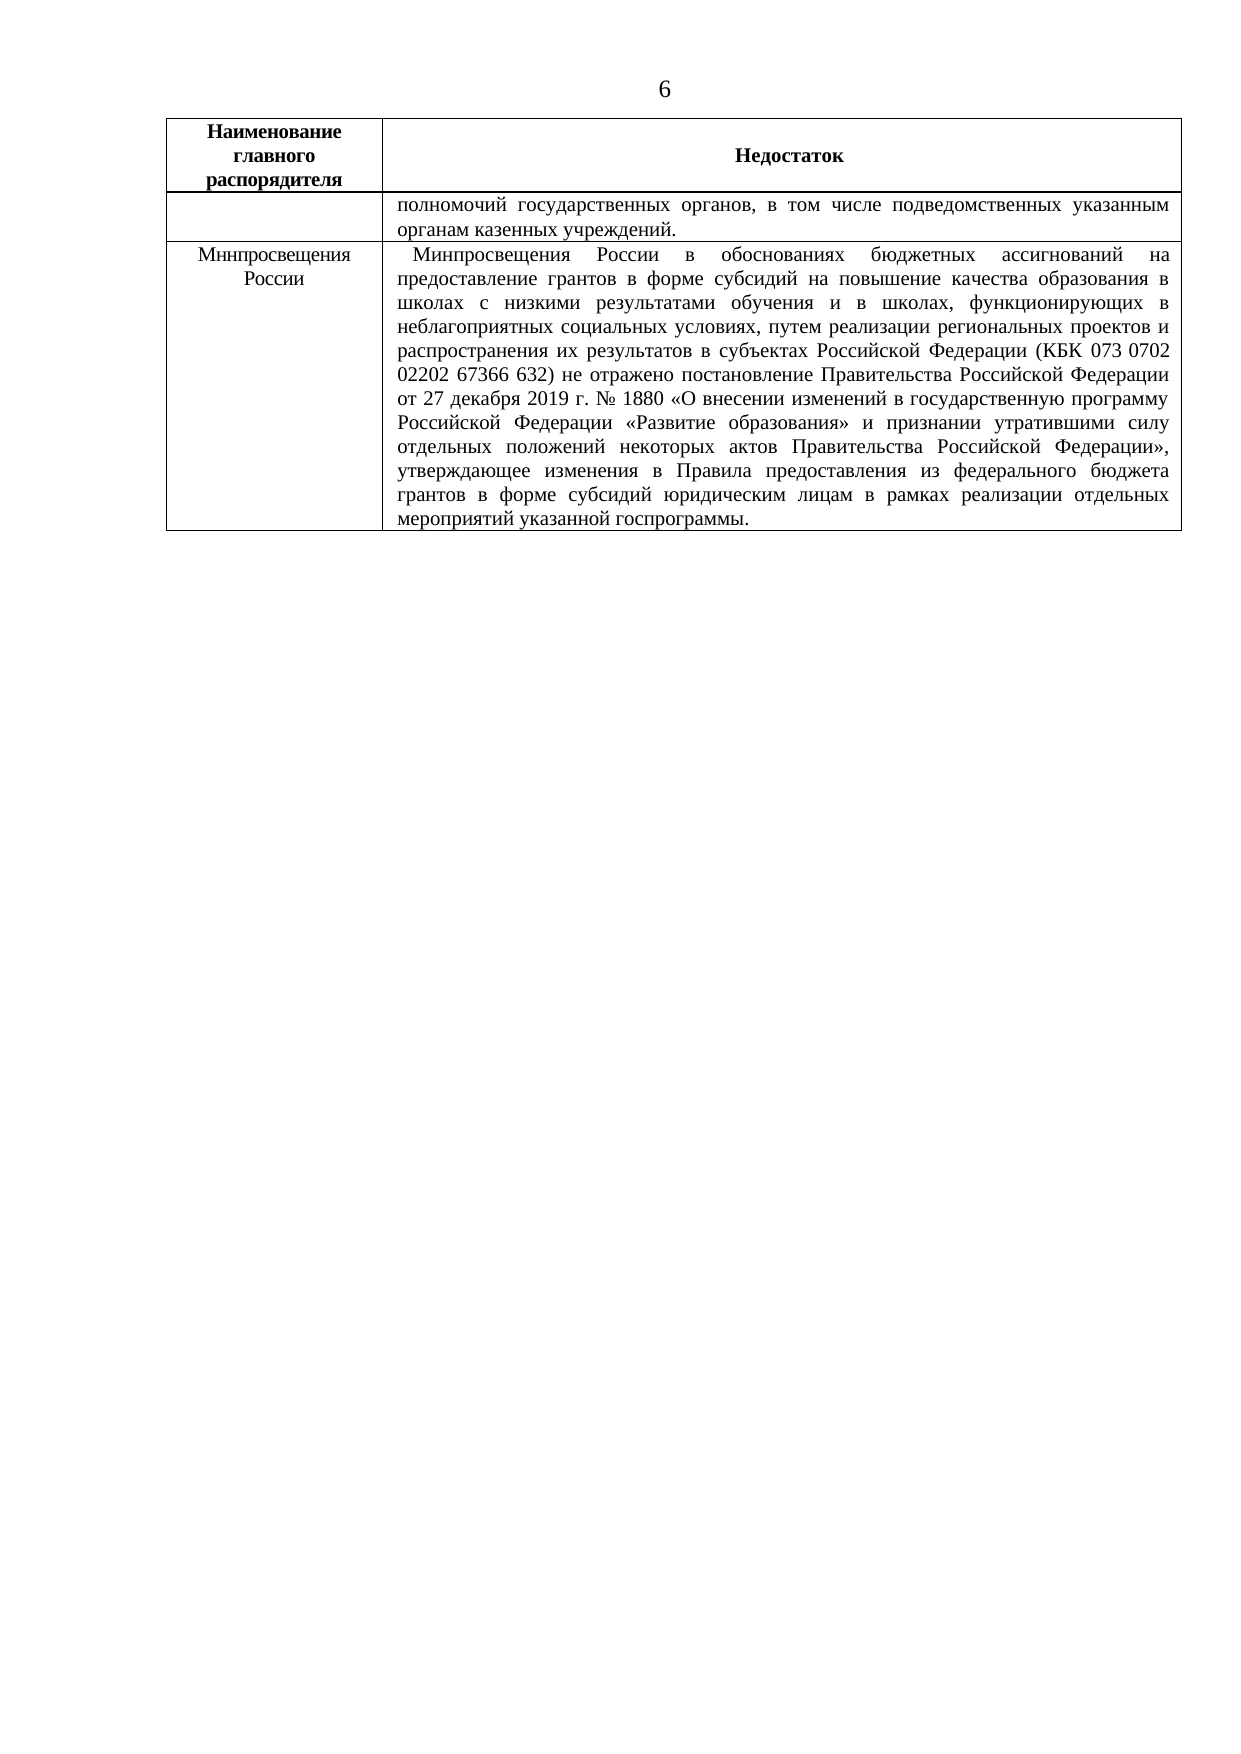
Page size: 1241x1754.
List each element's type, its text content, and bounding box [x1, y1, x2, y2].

table_cell Минпросвещения России в обоснованиях бюджетных ассигнований на предоставление грантов в форме субсидий на повышение качества образования в школах с низкими результатами обучения и в школах, функционирующих в неблагоприятных социальных условиях, путем реализации региональных проектов и распространения их результатов в субъектах Российской Федерации (КБК 073 0702 02202 67366 632) не отражено постановление Правительства Российской Федерации от 27 декабря 2019 г. № 1880 «О внесении изменений в государственную программу Российской Федерации «Развитие образования» и признании утратившими силу отдельных положений некоторых актов Правительства Российской Федерации», утверждающее изменения в Правила предоставления из федерального бюджета грантов в форме субсидий юридическим лицам в рамках реализации отдельных мероприятий указанной госпрограммы. [383, 242, 1181, 530]
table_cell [167, 193, 382, 241]
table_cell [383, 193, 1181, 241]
table_header Наименование главного распорядителя [167, 119, 382, 191]
table_header Недостаток [383, 119, 1181, 191]
table_cell Мннпросвещения России [167, 242, 382, 530]
